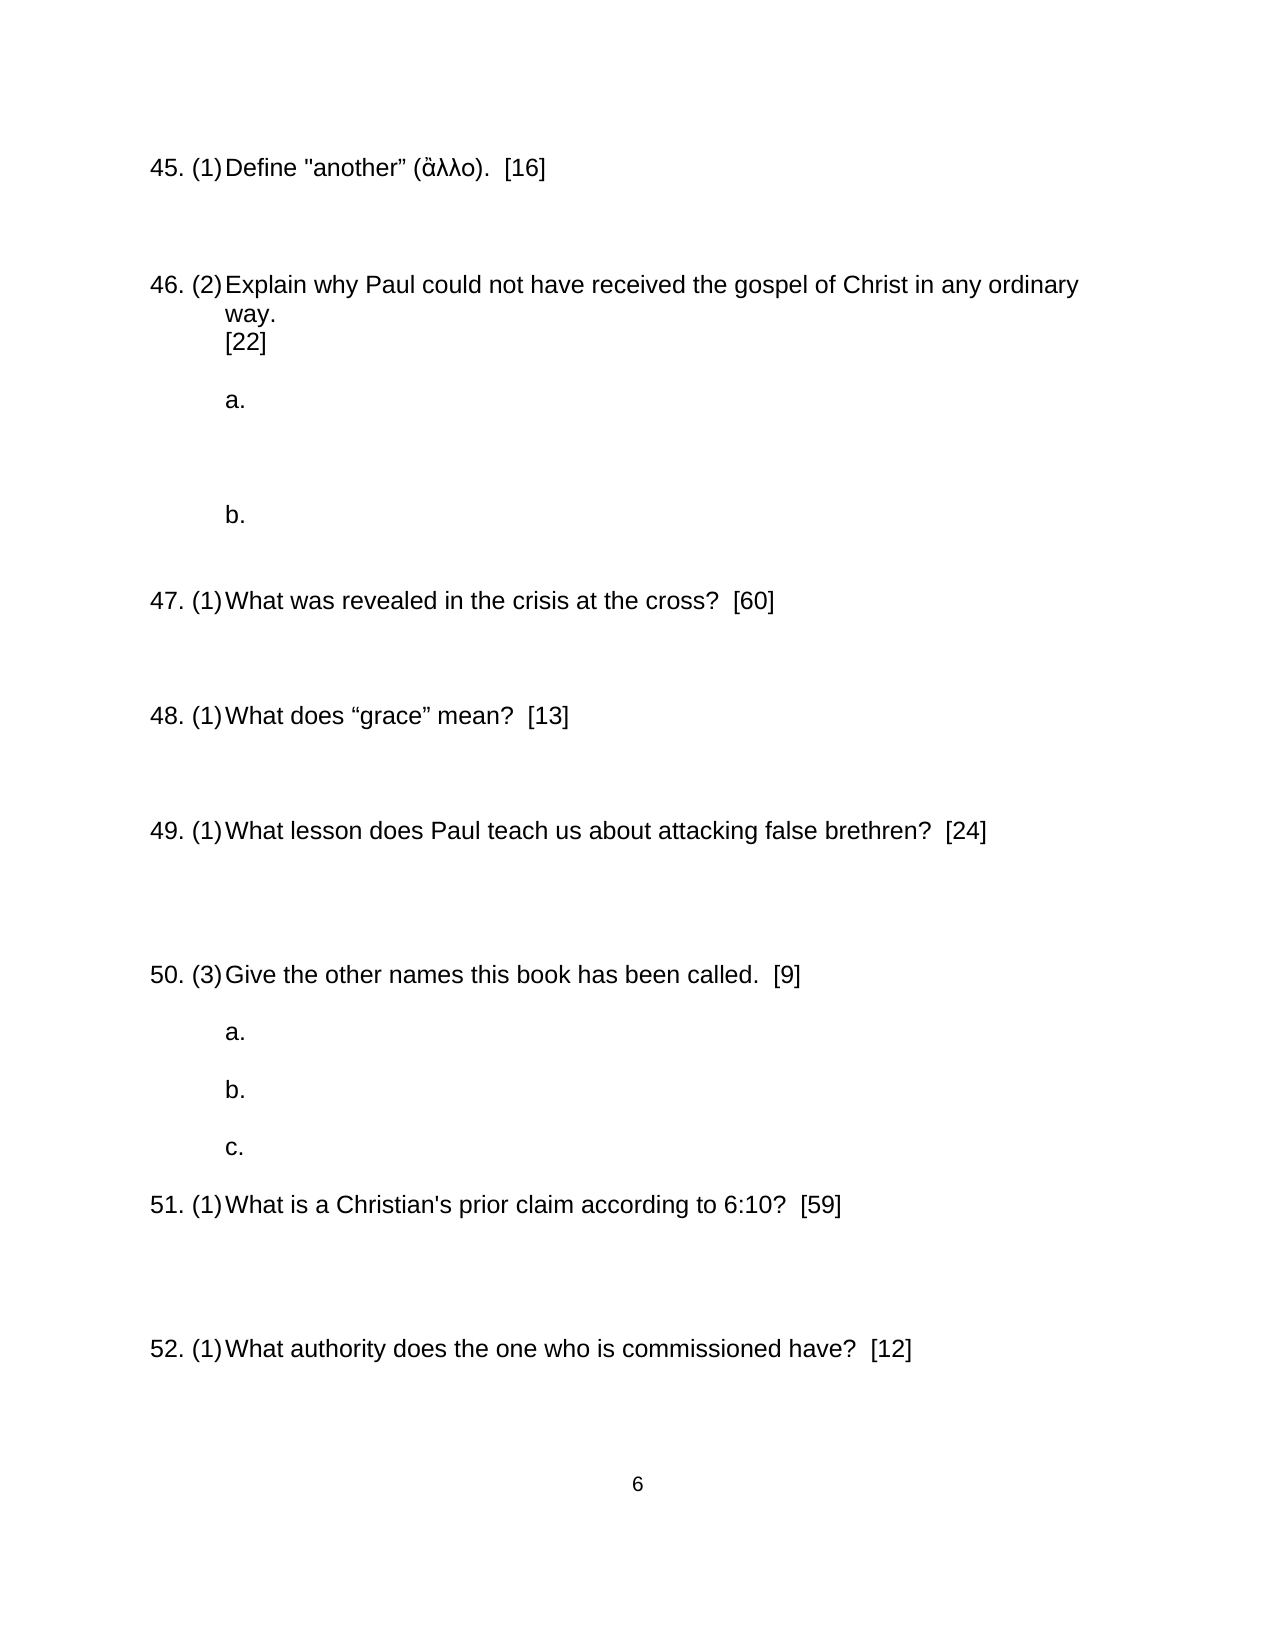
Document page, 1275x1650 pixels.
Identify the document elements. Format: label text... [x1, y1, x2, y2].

text b. [150, 1075, 1125, 1103]
text [22] [150, 327, 1125, 356]
text a. [225, 385, 1125, 413]
text 45. (1) Define "another” (ἂλλo). [16] [150, 150, 1125, 183]
text 51. (1) What is a Christian's prior claim according to 6:10? [59] [150, 1190, 1125, 1218]
text 52. (1) What authority does the one who is commissioned have? [12] [150, 1333, 1125, 1362]
text 48. (1) What does “grace” mean? [13] [150, 701, 1125, 730]
text 46. (2) Explain why Paul could not have received the gospel of Christ in any ordinary way. [150, 270, 1125, 327]
text 50. (3) Give the other names this book has been called. [9] [150, 960, 1125, 988]
text 49. (1) What lesson does Paul teach us about attacking false brethren? [24] [150, 816, 1125, 845]
text b. [225, 500, 1125, 528]
text a. [150, 1017, 1125, 1046]
text 47. (1) What was revealed in the crisis at the cross? [60] [150, 586, 1125, 615]
text c. [150, 1132, 1125, 1161]
